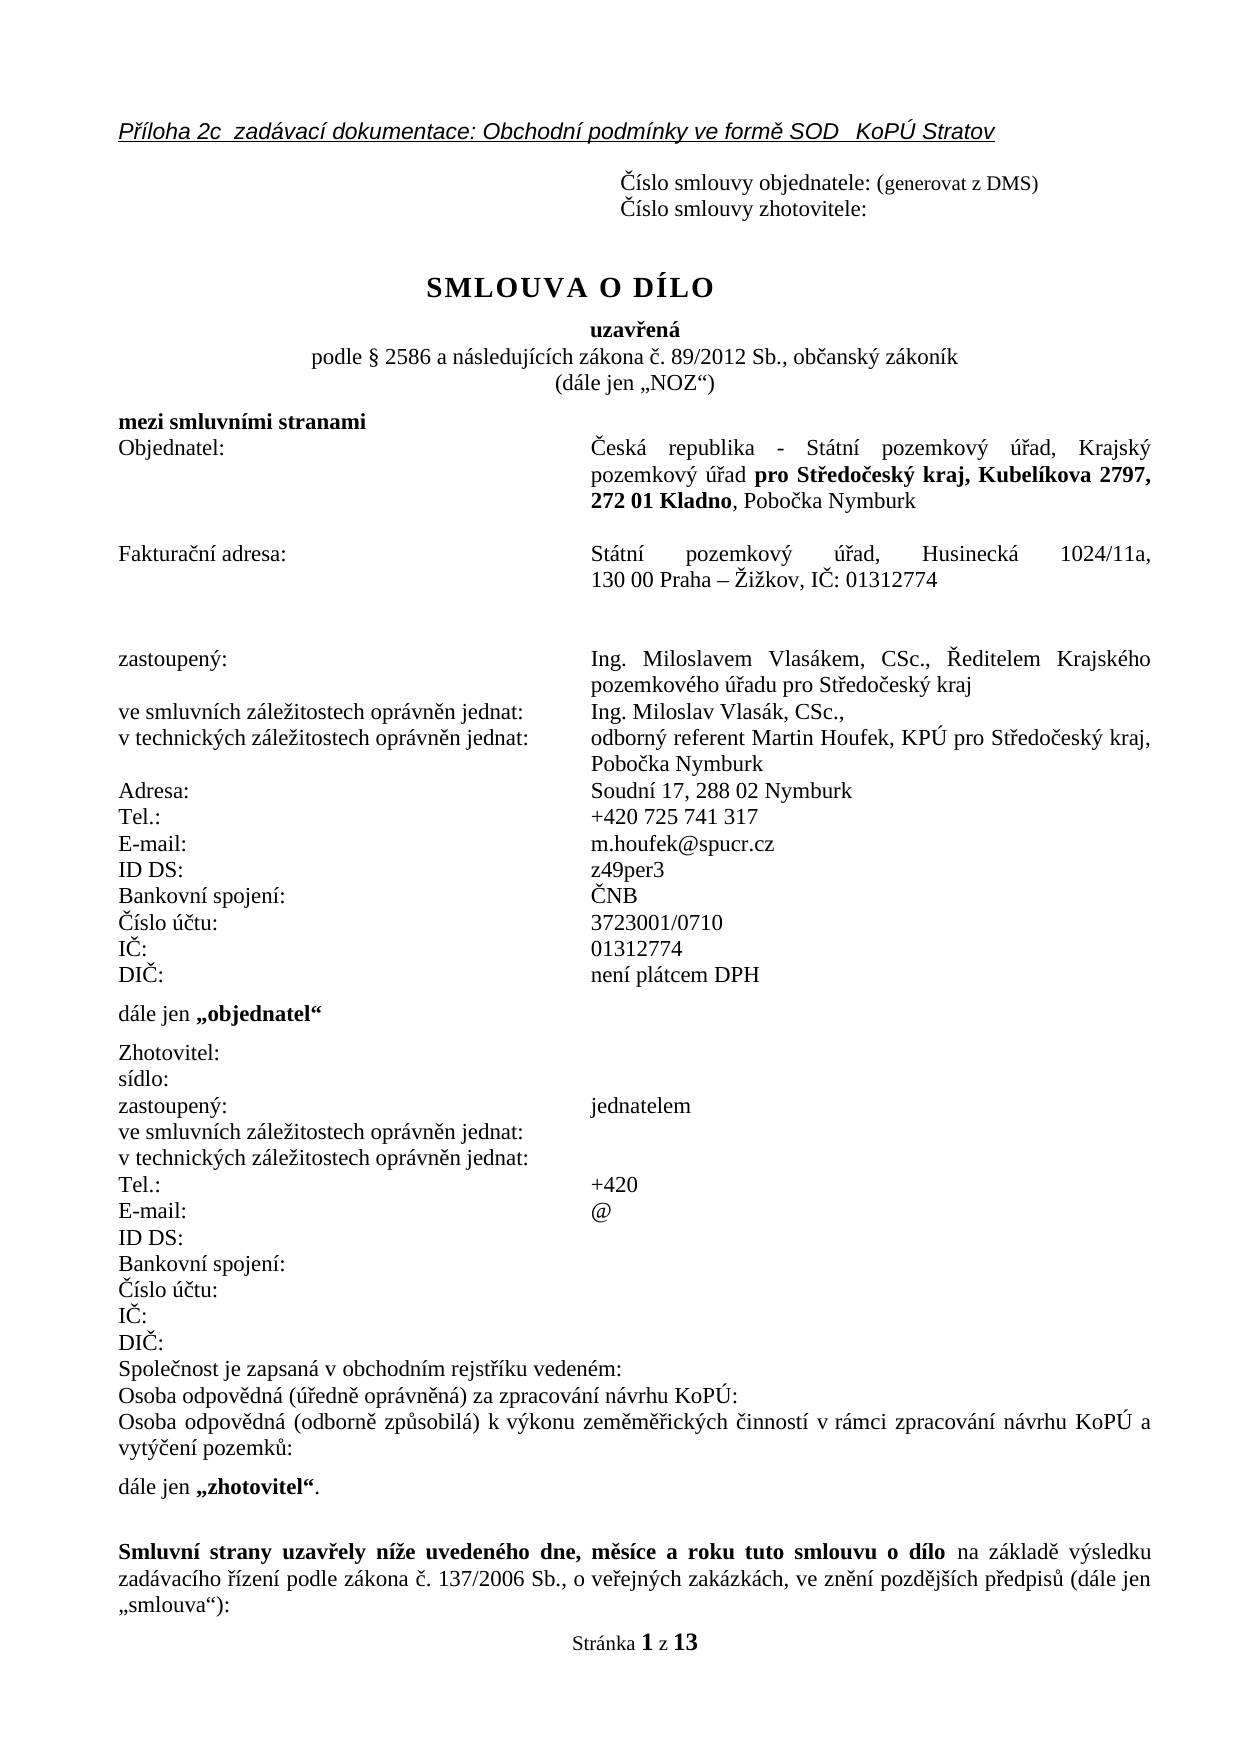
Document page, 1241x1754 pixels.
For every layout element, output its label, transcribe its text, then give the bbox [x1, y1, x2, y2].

text Fakturační adresa: Státní pozemkový úřad, Husinecká 1024/11a, 130 00 Praha – Žižkov, IČ: 01312774 [118, 540, 1152, 592]
text Číslo účtu: [118, 1276, 1152, 1303]
text IČ: 01312774 [118, 935, 1152, 961]
text zastoupený: jednatelem [118, 1092, 1152, 1118]
text ID DS: [118, 1223, 1152, 1250]
text Společnost je zapsaná v obchodním rejstříku vedeném: [118, 1355, 1152, 1382]
text Číslo smlouvy objednatele: (generovat z DMS) [118, 168, 1152, 195]
text IČ: [118, 1303, 1152, 1329]
text Osoba odpovědná (úředně oprávněná) za zpracování návrhu KoPÚ: [118, 1382, 1152, 1408]
text Bankovní spojení: [118, 1250, 1152, 1276]
text Zhotovitel: [118, 1039, 1152, 1065]
text ID DS: z49per3 [118, 856, 1152, 882]
text Adresa: Soudní 17, 288 02 Nymburk [118, 777, 1152, 803]
text DIČ: není plátcem DPH [118, 961, 1152, 988]
text ve smluvních záležitostech oprávněn jednat: [118, 1118, 1152, 1144]
text (dále jen „NOZ“) [118, 369, 1152, 395]
text Osoba odpovědná (odborně způsobilá) k výkonu zeměměřických činností v rámci zpracování návrhu KoPÚ a vytýčení pozemků: [118, 1408, 1152, 1461]
text mezi smluvními stranami [118, 408, 1152, 434]
text ve smluvních záležitostech oprávněn jednat: Ing. Miloslav Vlasák, CSc., [118, 698, 1152, 724]
text E-mail: @ [118, 1197, 1152, 1223]
text dále jen „zhotovitel“. [118, 1473, 1152, 1499]
text Číslo smlouvy zhotovitele: [118, 195, 1152, 221]
text Příloha 2c zadávací dokumentace: Obchodní podmínky ve formě SOD KoPÚ Stratov [118, 118, 1152, 144]
text Tel.: +420 [118, 1171, 1152, 1197]
text sídlo: [118, 1065, 1152, 1092]
text v technických záležitostech oprávněn jednat: [118, 1144, 1152, 1171]
text uzavřená [118, 316, 1152, 343]
text Bankovní spojení: ČNB [118, 882, 1152, 909]
text dále jen „objednatel“ [118, 1000, 1152, 1027]
text Objednatel: Česká republika - Státní pozemkový úřad, Krajský pozemkový úřad pro Středočeský kraj, Kubelíkova 2797, 272 01 Kladno, Pobočka Nymburk [118, 434, 1152, 513]
text E-mail: m.houfek@spucr.cz [118, 829, 1152, 856]
text v technických záležitostech oprávněn jednat: odborný referent Martin Houfek, KPÚ pro Středočeský kraj, Pobočka Nymburk [118, 724, 1152, 777]
text zastoupený: Ing. Miloslavem Vlasákem, CSc., Ředitelem Krajského pozemkového úřadu pro Středočeský kraj [118, 645, 1152, 698]
text Tel.: +420 725 741 317 [118, 803, 1152, 829]
text DIČ: [118, 1329, 1152, 1355]
text podle § 2586 a následujících zákona č. 89/2012 Sb., občanský zákoník [118, 343, 1152, 369]
text Smluvní strany uzavřely níže uvedeného dne, měsíce a roku tuto smlouvu o dílo na základě výsledku zadávacího řízení podle zákona č. 137/2006 Sb., o veřejných zakázkách, ve znění pozdějších předpisů (dále jen „smlouva“): [118, 1538, 1152, 1617]
text SMLOUVA O DÍLO [118, 270, 1152, 304]
text Číslo účtu: 3723001/0710 [118, 909, 1152, 935]
